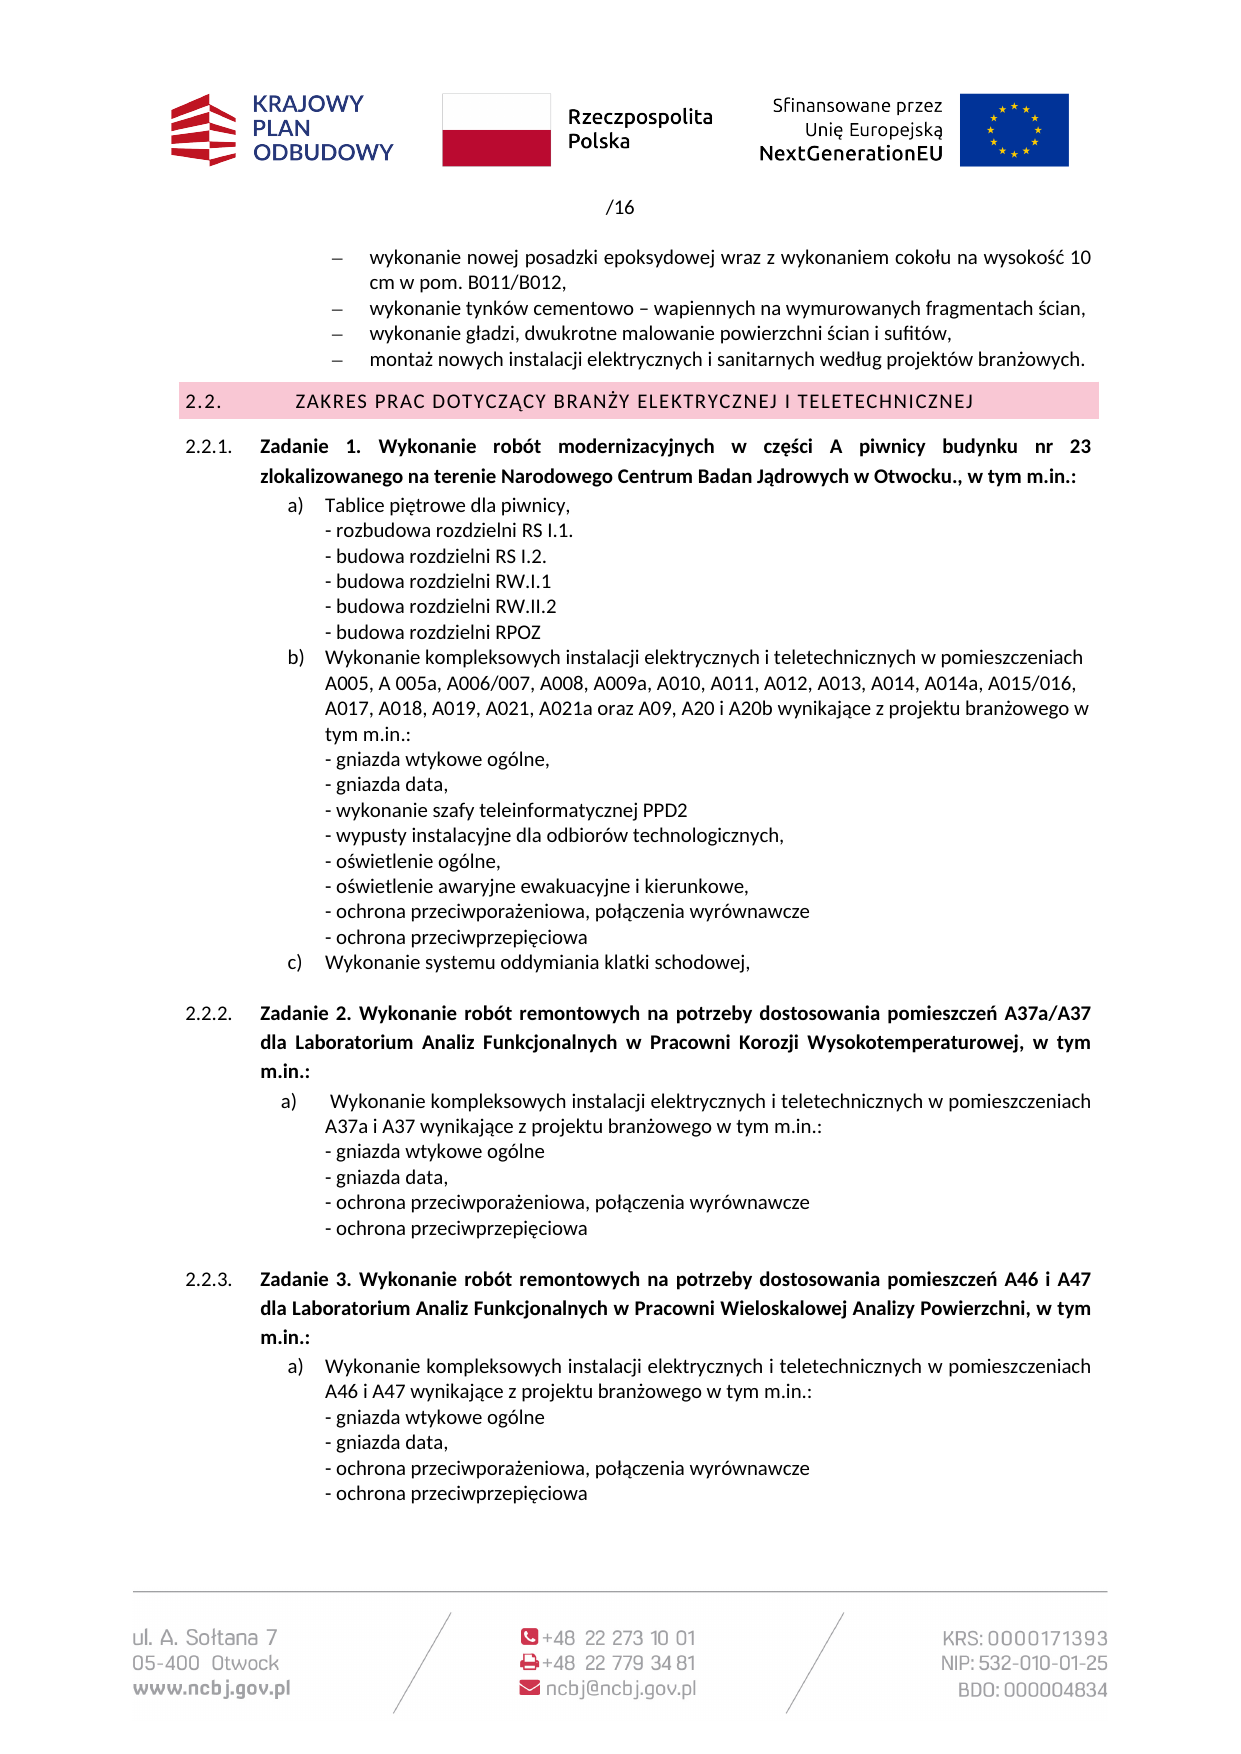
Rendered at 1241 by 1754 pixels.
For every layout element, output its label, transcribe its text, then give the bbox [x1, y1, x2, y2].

picture [132, 1587, 1109, 1721]
list - budowa rozdzielni RS I.2. [325, 543, 1092, 568]
list - rozbudowa rozdzielni RS I.1. [325, 517, 1092, 543]
list Tablice piętrowe dla piwnicy, [287, 492, 1092, 517]
list Zadanie 3. Wykonanie robót remontowych na potrzeby dostosowania pomieszczeń A46 i A47 dla Laboratorium Analiz Funkcjonalnych w Pracowni Wieloskalowej Analizy Powierzchni, w tym m.in.: [185, 1266, 1092, 1349]
list Wykonanie kompleksowych instalacji elektrycznych i teletechnicznych w pomieszczeniach A46 i A47 wynikające z projektu branżowego w tym m.in.: [287, 1353, 1092, 1404]
list - gniazda wtykowe ogólne [325, 1139, 1092, 1164]
subtitle Zakres prac dotyczący branży elektrycznej i teletechnicznej [185, 388, 1092, 413]
list Zadanie 1. Wykonanie robót modernizacyjnych w części A piwnicy budynku nr 23 zlokalizowanego na terenie Narodowego Centrum Badan Jądrowych w Otwocku., w tym m.in.: [185, 434, 1092, 488]
list - ochrona przeciwprzepięciowa [325, 924, 1092, 949]
picture [147, 69, 1093, 191]
list - gniazda data, [325, 772, 1092, 797]
list - ochrona przeciwprzepięciowa [325, 1480, 1092, 1506]
list - ochrona przeciwporażeniowa, połączenia wyrównawcze [325, 899, 1092, 924]
list - budowa rozdzielni RPOZ [325, 619, 1092, 644]
list - gniazda data, [325, 1164, 1092, 1189]
list - ochrona przeciwporażeniowa, połączenia wyrównawcze [325, 1455, 1092, 1480]
list Zadanie 2. Wykonanie robót remontowych na potrzeby dostosowania pomieszczeń A37a/A37 dla Laboratorium Analiz Funkcjonalnych w Pracowni Korozji Wysokotemperaturowej, w tym m.in.: [185, 1000, 1092, 1084]
list montaż nowych instalacji elektrycznych i sanitarnych według projektów branżowych. [332, 346, 1092, 371]
list wykonanie gładzi, dwukrotne malowanie powierzchni ścian i sufitów, [332, 320, 1092, 346]
list Wykonanie kompleksowych instalacji elektrycznych i teletechnicznych w pomieszczeniach A005, A 005a, A006/007, A008, A009a, A010, A011, A012, A013, A014, A014a, A015/016, A017, A018, A019, A021, A021a oraz A09, A20 i A20b wynikające z projektu branżowego w tym m.in.: [287, 644, 1092, 746]
list - budowa rozdzielni RW.II.2 [325, 594, 1092, 619]
list - budowa rozdzielni RW.I.1 [325, 568, 1092, 594]
list - oświetlenie ogólne, [325, 848, 1092, 873]
list Wykonanie systemu oddymiania klatki schodowej, [287, 949, 1092, 975]
list - oświetlenie awaryjne ewakuacyjne i kierunkowe, [325, 873, 1092, 899]
list wykonanie nowej posadzki epoksydowej wraz z wykonaniem cokołu na wysokość 10 cm w pom. B011/B012, [332, 244, 1092, 295]
list - wykonanie szafy teleinformatycznej PPD2 [325, 797, 1092, 822]
list wykonanie tynków cementowo – wapiennych na wymurowanych fragmentach ścian, [332, 295, 1092, 320]
list - gniazda wtykowe ogólne, [325, 746, 1092, 772]
list - ochrona przeciwporażeniowa, połączenia wyrównawcze [325, 1189, 1092, 1215]
list Wykonanie kompleksowych instalacji elektrycznych i teletechnicznych w pomieszczeniach A37a i A37 wynikające z projektu branżowego w tym m.in.: [281, 1088, 1092, 1139]
list - ochrona przeciwprzepięciowa [325, 1215, 1092, 1240]
list - wypusty instalacyjne dla odbiorów technologicznych, [325, 822, 1092, 848]
list - gniazda wtykowe ogólne [325, 1404, 1092, 1429]
list - gniazda data, [325, 1429, 1092, 1455]
